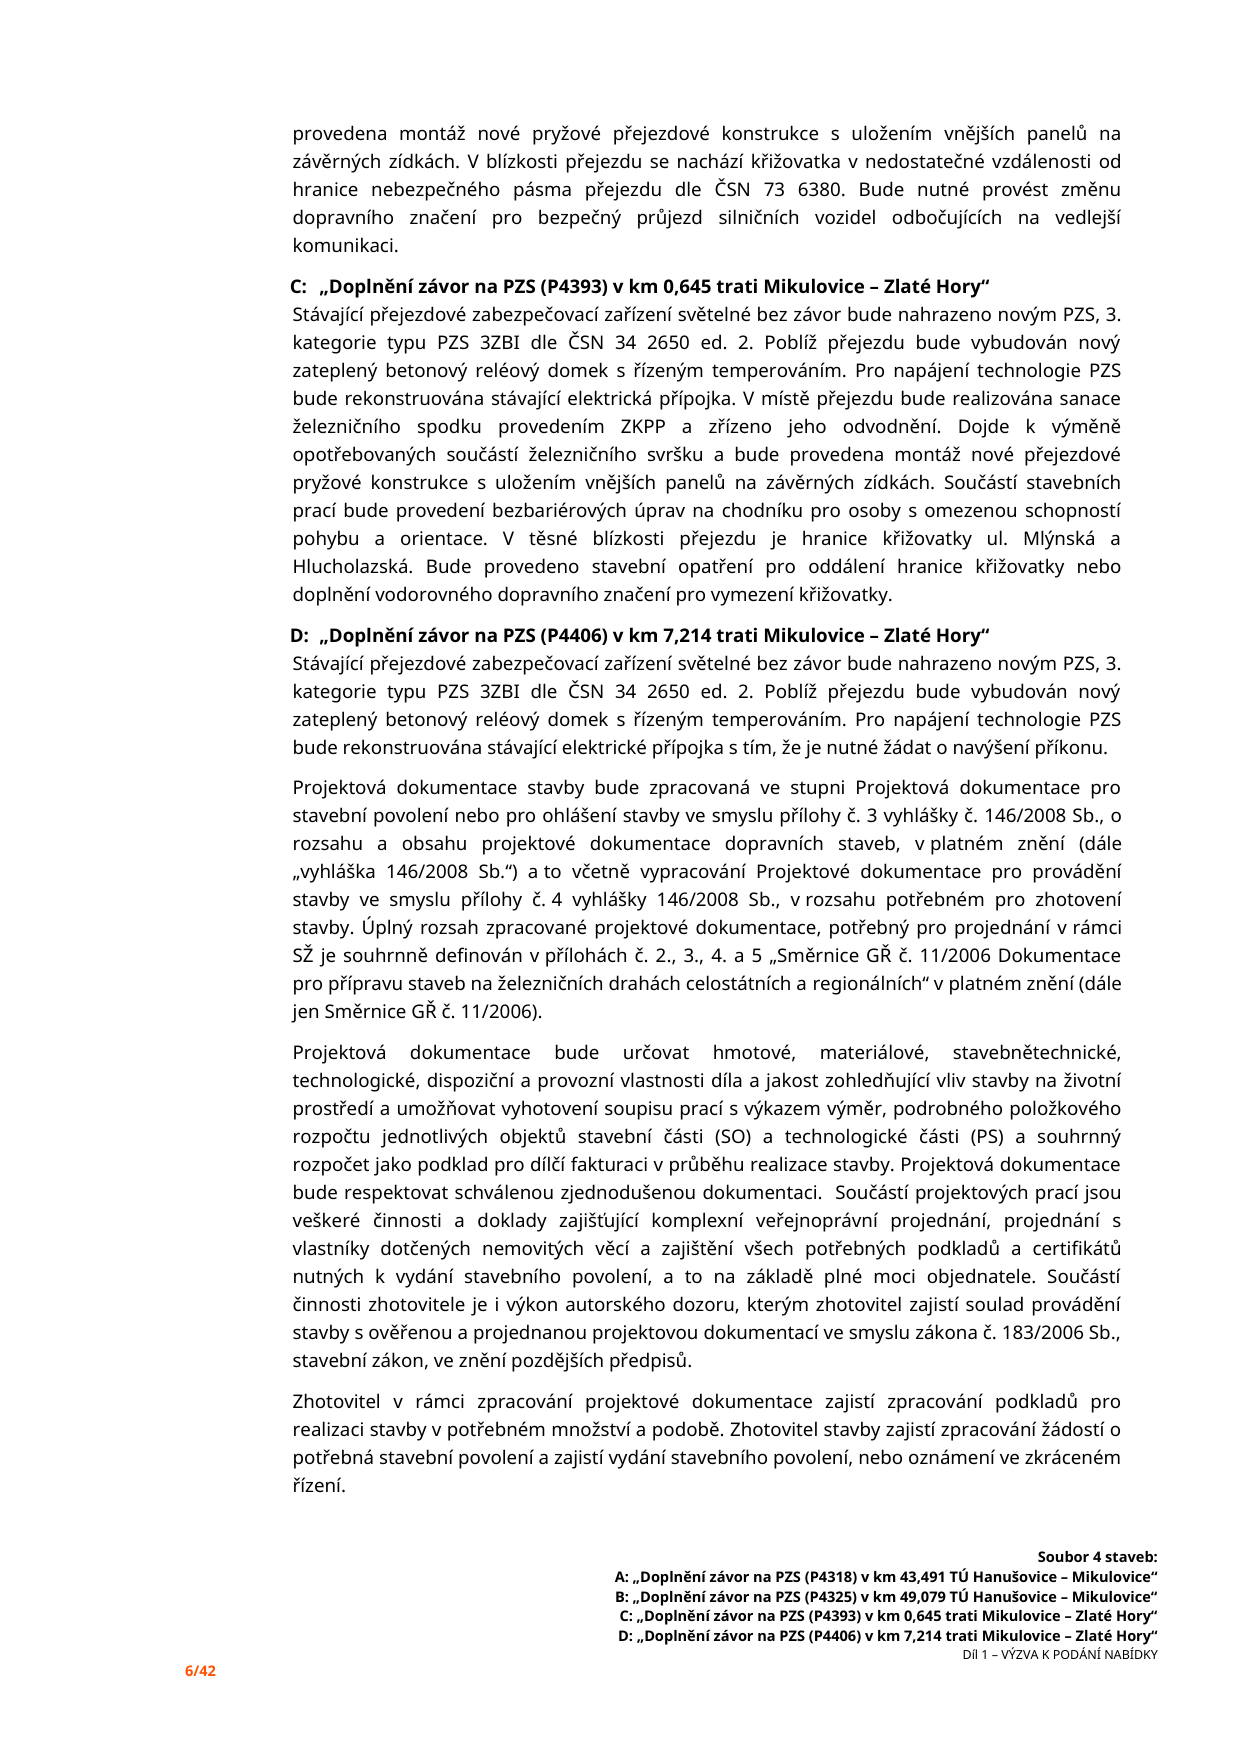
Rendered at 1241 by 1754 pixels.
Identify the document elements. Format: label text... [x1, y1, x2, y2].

text Zhotovitel v rámci zpracování projektové dokumentace zajistí zpracování podkladů pro realizaci stavby v potřebném množství a podobě. Zhotovitel stavby zajistí zpracování žádostí o potřebná stavební povolení a zajistí vydání stavebního povolení, nebo oznámení ve zkráceném řízení. [292, 1388, 1122, 1498]
text Stávající přejezdové zabezpečovací zařízení světelné bez závor bude nahrazeno novým PZS, 3. kategorie typu PZS 3ZBI dle ČSN 34 2650 ed. 2. Poblíž přejezdu bude vybudován nový zateplený betonový reléový domek s řízeným temperováním. Pro napájení technologie PZS bude rekonstruována stávající elektrické přípojka s tím, že je nutné žádat o navýšení příkonu. [292, 650, 1122, 759]
list „Doplnění závor na PZS (P4393) v km 0,645 trati Mikulovice – Zlaté Hory“ [289, 273, 1122, 299]
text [292, 121, 1122, 258]
text Projektová dokumentace bude určovat hmotové, materiálové, stavebnětechnické, technologické, dispoziční a provozní vlastnosti díla a jakost zohledňující vliv stavby na životní prostředí a umožňovat vyhotovení soupisu prací s výkazem výměr, podrobného položkového rozpočtu jednotlivých objektů stavební části (SO) a technologické části (PS) a souhrnný rozpočet jako podklad pro dílčí fakturaci v průběhu realizace stavby. Projektová dokumentace bude respektovat schválenou zjednodušenou dokumentaci. Součástí projektových prací jsou veškeré činnosti a doklady zajišťující komplexní veřejnoprávní projednání, projednání s vlastníky dotčených nemovitých věcí a zajištění všech potřebných podkladů a certifikátů nutných k vydání stavebního povolení, a to na základě plné moci objednatele. Součástí činnosti zhotovitele je i výkon autorského dozoru, kterým zhotovitel zajistí soulad provádění stavby s ověřenou a projednanou projektovou dokumentací ve smyslu zákona č. 183/2006 Sb., stavební zákon, ve znění pozdějších předpisů. [292, 1039, 1122, 1373]
text Projektová dokumentace stavby bude zpracovaná ve stupni Projektová dokumentace pro stavební povolení nebo pro ohlášení stavby ve smyslu přílohy č. 3 vyhlášky č. 146/2008 Sb., o rozsahu a obsahu projektové dokumentace dopravních staveb, v platném znění (dále „vyhláška 146/2008 Sb.“) a to včetně vypracování Projektové dokumentace pro provádění stavby ve smyslu přílohy č. 4 vyhlášky 146/2008 Sb., v rozsahu potřebném pro zhotovení stavby. Úplný rozsah zpracované projektové dokumentace, potřebný pro projednání v rámci SŽ je souhrnně definován v přílohách č. 2., 3., 4. a 5 „Směrnice GŘ č. 11/2006 Dokumentace pro přípravu staveb na železničních drahách celostátních a regionálních“ v platném znění (dále jen Směrnice GŘ č. 11/2006). [292, 774, 1122, 1024]
list „Doplnění závor na PZS (P4406) v km 7,214 trati Mikulovice – Zlaté Hory“ [289, 622, 1122, 647]
text Stávající přejezdové zabezpečovací zařízení světelné bez závor bude nahrazeno novým PZS, 3. kategorie typu PZS 3ZBI dle ČSN 34 2650 ed. 2. Poblíž přejezdu bude vybudován nový zateplený betonový reléový domek s řízeným temperováním. Pro napájení technologie PZS bude rekonstruována stávající elektrická přípojka. V místě přejezdu bude realizována sanace železničního spodku provedením ZKPP a zřízeno jeho odvodnění. Dojde k výměně opotřebovaných součástí železničního svršku a bude provedena montáž nové přejezdové pryžové konstrukce s uložením vnějších panelů na závěrných zídkách. Součástí stavebních prací bude provedení bezbariérových úprav na chodníku pro osoby s omezenou schopností pohybu a orientace. V těsné blízkosti přejezdu je hranice křižovatky ul. Mlýnská a Hlucholazská. Bude provedeno stavební opatření pro oddálení hranice křižovatky nebo doplnění vodorovného dopravního značení pro vymezení křižovatky. [292, 301, 1122, 607]
